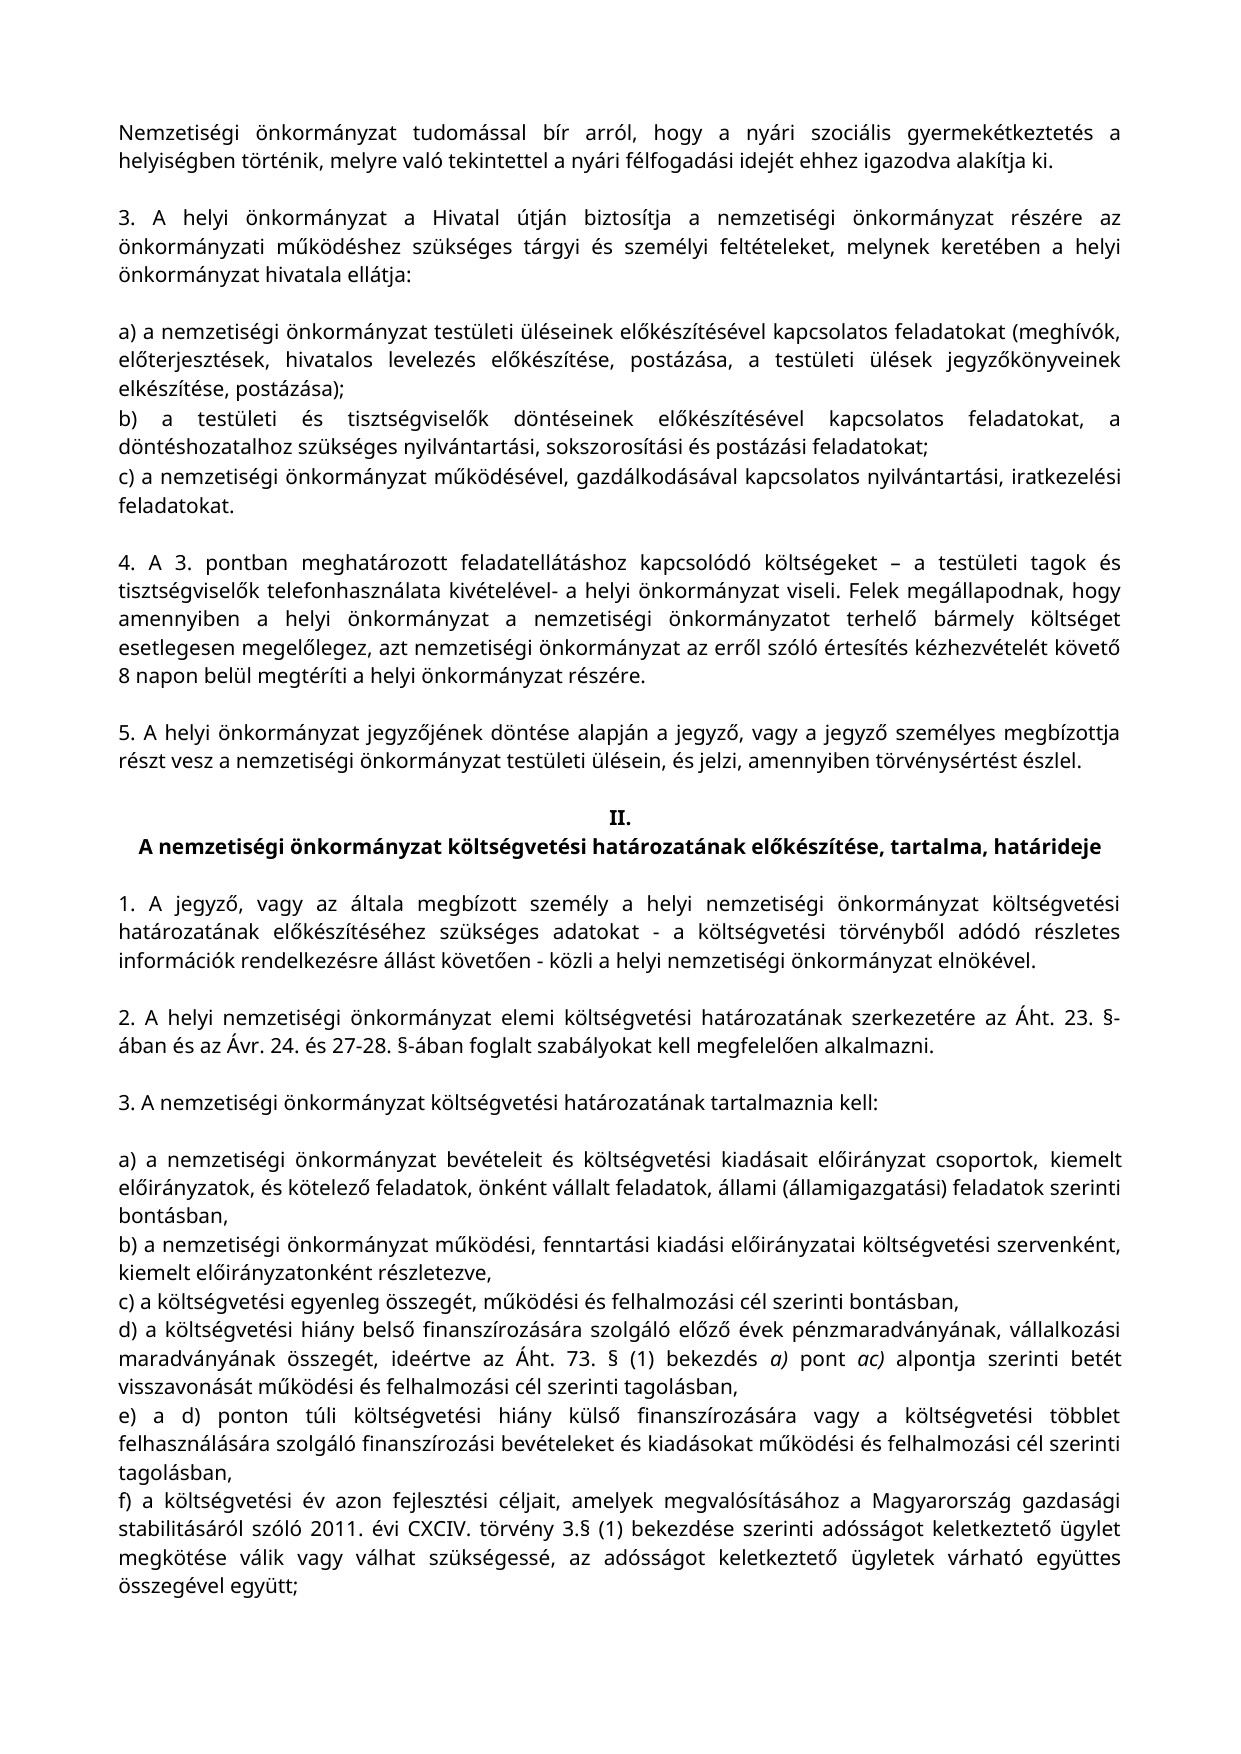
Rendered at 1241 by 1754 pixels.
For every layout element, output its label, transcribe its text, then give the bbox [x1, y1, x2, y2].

text a) a nemzetiségi önkormányzat bevételeit és költségvetési kiadásait előirányzat csoportok, kiemelt előirányzatok, és kötelező feladatok, önként vállalt feladatok, állami (államigazgatási) feladatok szerinti bontásban, [118, 1145, 1122, 1230]
text e) a d) ponton túli költségvetési hiány külső finanszírozására vagy a költségvetési többlet felhasználására szolgáló finanszírozási bevételeket és kiadásokat működési és felhalmozási cél szerinti tagolásban, [118, 1401, 1122, 1486]
text 3. A nemzetiségi önkormányzat költségvetési határozatának tartalmaznia kell: [118, 1088, 1122, 1116]
text 2. A helyi nemzetiségi önkormányzat elemi költségvetési határozatának szerkezetére az Áht. 23. §-ában és az Ávr. 24. és 27-28. §-ában foglalt szabályokat kell megfelelően alkalmazni. [118, 1003, 1122, 1059]
text 1. A jegyző, vagy az általa megbízott személy a helyi nemzetiségi önkormányzat költségvetési határozatának előkészítéséhez szükséges adatokat - a költségvetési törvényből adódó részletes információk rendelkezésre állást követően - közli a helyi nemzetiségi önkormányzat elnökével. [118, 889, 1122, 974]
text a) a nemzetiségi önkormányzat testületi üléseinek előkészítésével kapcsolatos feladatokat (meghívók, előterjesztések, hivatalos levelezés előkészítése, postázása, a testületi ülések jegyzőkönyveinek elkészítése, postázása); [118, 317, 1122, 402]
text b) a testületi és tisztségviselők döntéseinek előkészítésével kapcsolatos feladatokat, a döntéshozatalhoz szükséges nyilvántartási, sokszorosítási és postázási feladatokat; [118, 404, 1122, 461]
text 3. A helyi önkormányzat a Hivatal útján biztosítja a nemzetiségi önkormányzat részére az önkormányzati működéshez szükséges tárgyi és személyi feltételeket, melynek keretében a helyi önkormányzat hivatala ellátja: [118, 203, 1122, 289]
text d) a költségvetési hiány belső finanszírozására szolgáló előző évek pénzmaradványának, vállalkozási maradványának összegét, ideértve az Áht. 73. § (1) bekezdés a) pont ac) alpontja szerinti betét visszavonását működési és felhalmozási cél szerinti tagolásban, [118, 1315, 1122, 1401]
text 5. A helyi önkormányzat jegyzőjének döntése alapján a jegyző, vagy a jegyző személyes megbízottja részt vesz a nemzetiségi önkormányzat testületi ülésein, és jelzi, amennyiben törvénysértést észlel. [118, 718, 1122, 775]
text b) a nemzetiségi önkormányzat működési, fenntartási kiadási előirányzatai költségvetési szervenként, kiemelt előirányzatonként részletezve, [118, 1230, 1122, 1287]
text A nemzetiségi önkormányzat költségvetési határozatának előkészítése, tartalma, határideje [118, 832, 1122, 860]
text c) a költségvetési egyenleg összegét, működési és felhalmozási cél szerinti bontásban, [118, 1287, 1122, 1315]
text II. [118, 803, 1122, 832]
text 4. A 3. pontban meghatározott feladatellátáshoz kapcsolódó költségeket – a testületi tagok és tisztségviselők telefonhasználata kivételével- a helyi önkormányzat viseli. Felek megállapodnak, hogy amennyiben a helyi önkormányzat a nemzetiségi önkormányzatot terhelő bármely költséget esetlegesen megelőlegez, azt nemzetiségi önkormányzat az erről szóló értesítés kézhezvételét követő 8 napon belül megtéríti a helyi önkormányzat részére. [118, 548, 1122, 690]
text f) a költségvetési év azon fejlesztési céljait, amelyek megvalósításához a Magyarország gazdasági stabilitásáról szóló 2011. évi CXCIV. törvény 3.§ (1) bekezdése szerinti adósságot keletkeztető ügylet megkötése válik vagy válhat szükségessé, az adósságot keletkeztető ügyletek várható együttes összegével együtt; [118, 1486, 1122, 1600]
text c) a nemzetiségi önkormányzat működésével, gazdálkodásával kapcsolatos nyilvántartási, iratkezelési feladatokat. [118, 462, 1122, 519]
text Nemzetiségi önkormányzat tudomással bír arról, hogy a nyári szociális gyermekétkeztetés a helyiségben történik, melyre való tekintettel a nyári félfogadási idejét ehhez igazodva alakítja ki. [118, 118, 1122, 175]
